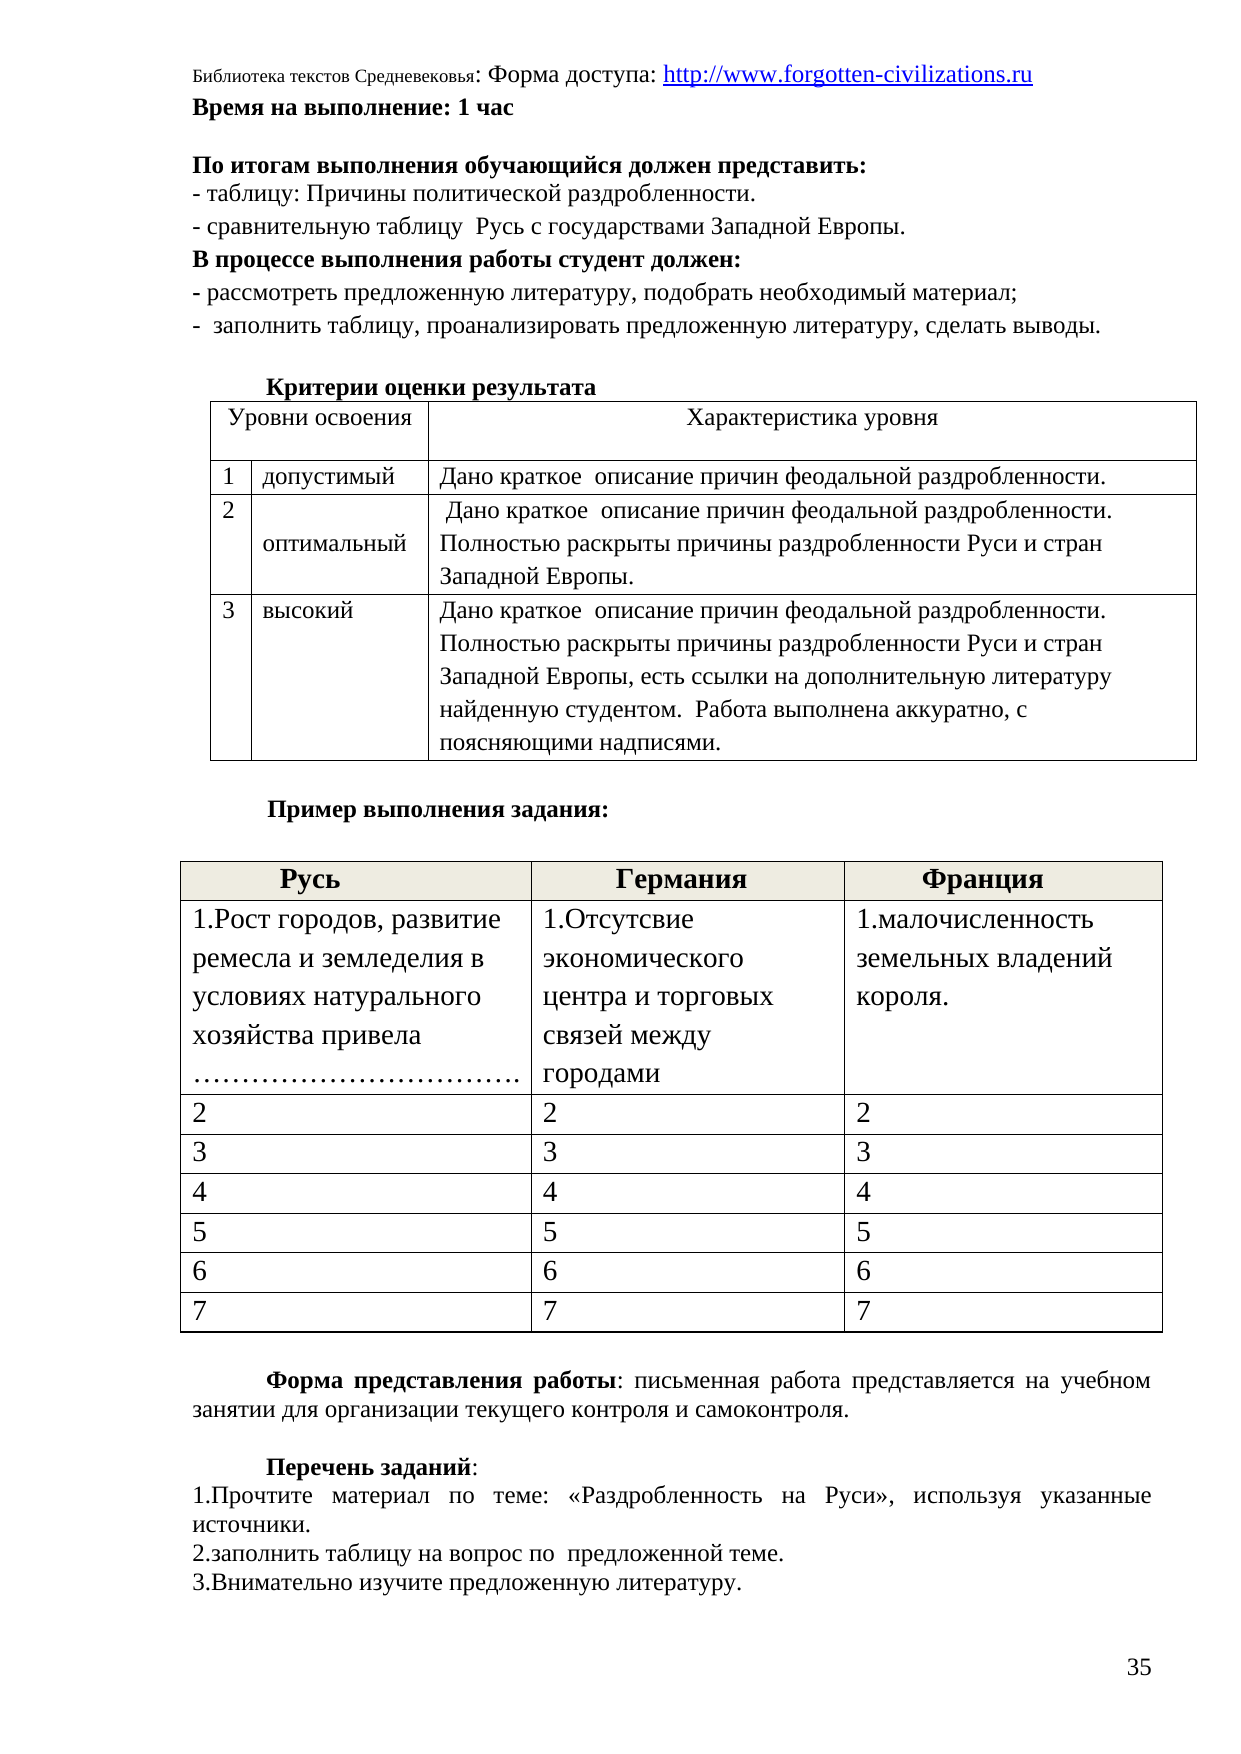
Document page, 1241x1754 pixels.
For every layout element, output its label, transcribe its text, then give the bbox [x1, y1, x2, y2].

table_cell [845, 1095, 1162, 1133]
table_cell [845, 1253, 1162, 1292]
text По итогам выполнения обучающийся должен представить: [192, 150, 1152, 178]
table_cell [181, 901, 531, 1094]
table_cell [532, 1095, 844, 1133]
text 3.Внимательно изучите предложенную литературу. [192, 1567, 1152, 1595]
text Пример выполнения задания: [192, 794, 1152, 823]
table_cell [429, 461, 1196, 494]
text 2.заполнить таблицу на вопрос по предложенной теме. [192, 1538, 1152, 1567]
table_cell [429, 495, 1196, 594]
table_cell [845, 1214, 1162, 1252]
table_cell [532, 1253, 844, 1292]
text Библиотека текстов Средневековья: Форма доступа: http://www.forgotten-civilizations.ru [192, 59, 1152, 88]
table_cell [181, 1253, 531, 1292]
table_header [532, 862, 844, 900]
text Форма представления работы: письменная работа представляется на учебном занятии для организации текущего контроля и самоконтроля. [192, 1365, 1152, 1423]
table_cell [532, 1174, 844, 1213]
text Перечень заданий: [192, 1452, 1152, 1480]
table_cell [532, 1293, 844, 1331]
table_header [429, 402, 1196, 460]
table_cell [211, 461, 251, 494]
text - сравнительную таблицу Русь с государствами Западной Европы. [192, 211, 1152, 240]
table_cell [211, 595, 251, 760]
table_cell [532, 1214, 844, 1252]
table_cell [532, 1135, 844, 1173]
text Время на выполнение: 1 час [192, 92, 1152, 121]
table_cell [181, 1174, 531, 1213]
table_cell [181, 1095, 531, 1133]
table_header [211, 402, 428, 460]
text В процессе выполнения работы студент должен: [192, 244, 1152, 273]
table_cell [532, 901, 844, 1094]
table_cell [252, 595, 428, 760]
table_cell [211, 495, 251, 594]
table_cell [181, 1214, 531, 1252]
text - рассмотреть предложенную литературу, подобрать необходимый материал; [192, 277, 1152, 306]
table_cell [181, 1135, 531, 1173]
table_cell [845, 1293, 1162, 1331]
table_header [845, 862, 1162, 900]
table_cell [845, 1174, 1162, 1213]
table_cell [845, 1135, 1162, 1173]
text - заполнить таблицу, проанализировать предложенную литературу, сделать выводы. [192, 311, 1152, 339]
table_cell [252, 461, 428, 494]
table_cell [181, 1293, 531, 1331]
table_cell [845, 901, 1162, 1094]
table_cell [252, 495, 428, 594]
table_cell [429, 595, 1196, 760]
text 1.Прочтите материал по теме: «Раздробленность на Руси», используя указанные источники. [192, 1480, 1152, 1538]
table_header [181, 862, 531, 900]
text - таблицу: Причины политической раздробленности. [192, 178, 1152, 207]
text Критерии оценки результата [192, 372, 1152, 401]
